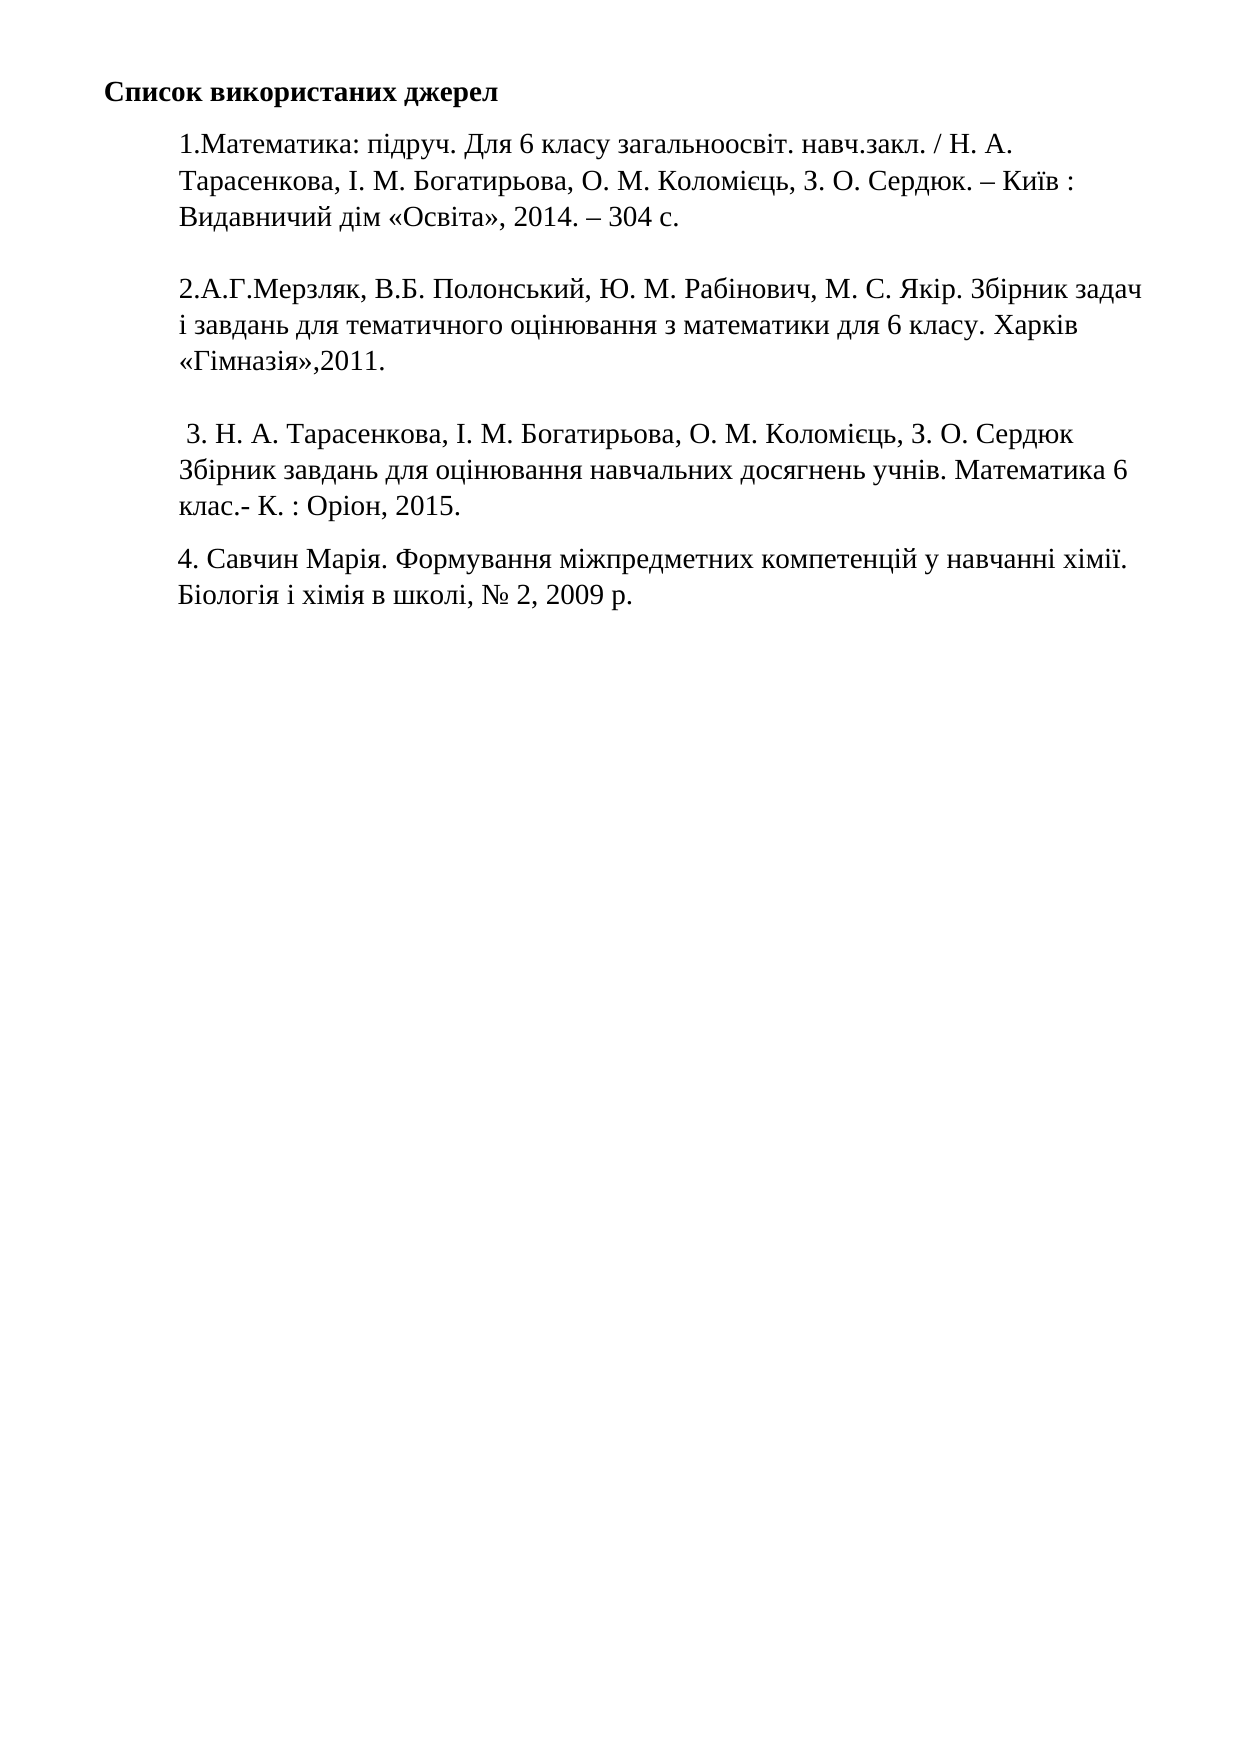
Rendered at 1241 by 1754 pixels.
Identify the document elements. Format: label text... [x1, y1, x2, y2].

list 2.А.Г.Мерзляк, В.Б. Полонський, Ю. М. Рабінович, М. С. Якір. Збірник задач і завдань для тематичного оцінювання з математики для 6 класу. Харків «Гімназія»,2011. [178, 271, 1152, 377]
list 1.Математика: підруч. Для 6 класу загальноосвіт. навч.закл. / Н. А. Тарасенкова, І. М. Богатирьова, О. М. Коломієць, З. О. Сердюк. – Київ : Видавничий дім «Освіта», 2014. – 304 с. [178, 127, 1152, 232]
text 4. Савчин Марія. Формування міжпредметних компетенцій у навчанні хімії. Біологія і хімія в школі, № 2, 2009 р. [177, 541, 1152, 611]
text Список використаних джерел [103, 74, 1152, 107]
list 3. Н. А. Тарасенкова, І. М. Богатирьова, О. М. Коломієць, З. О. Сердюк Збірник завдань для оцінювання навчальних досягнень учнів. Математика 6 клас.- К. : Оріон, 2015. [178, 416, 1152, 522]
